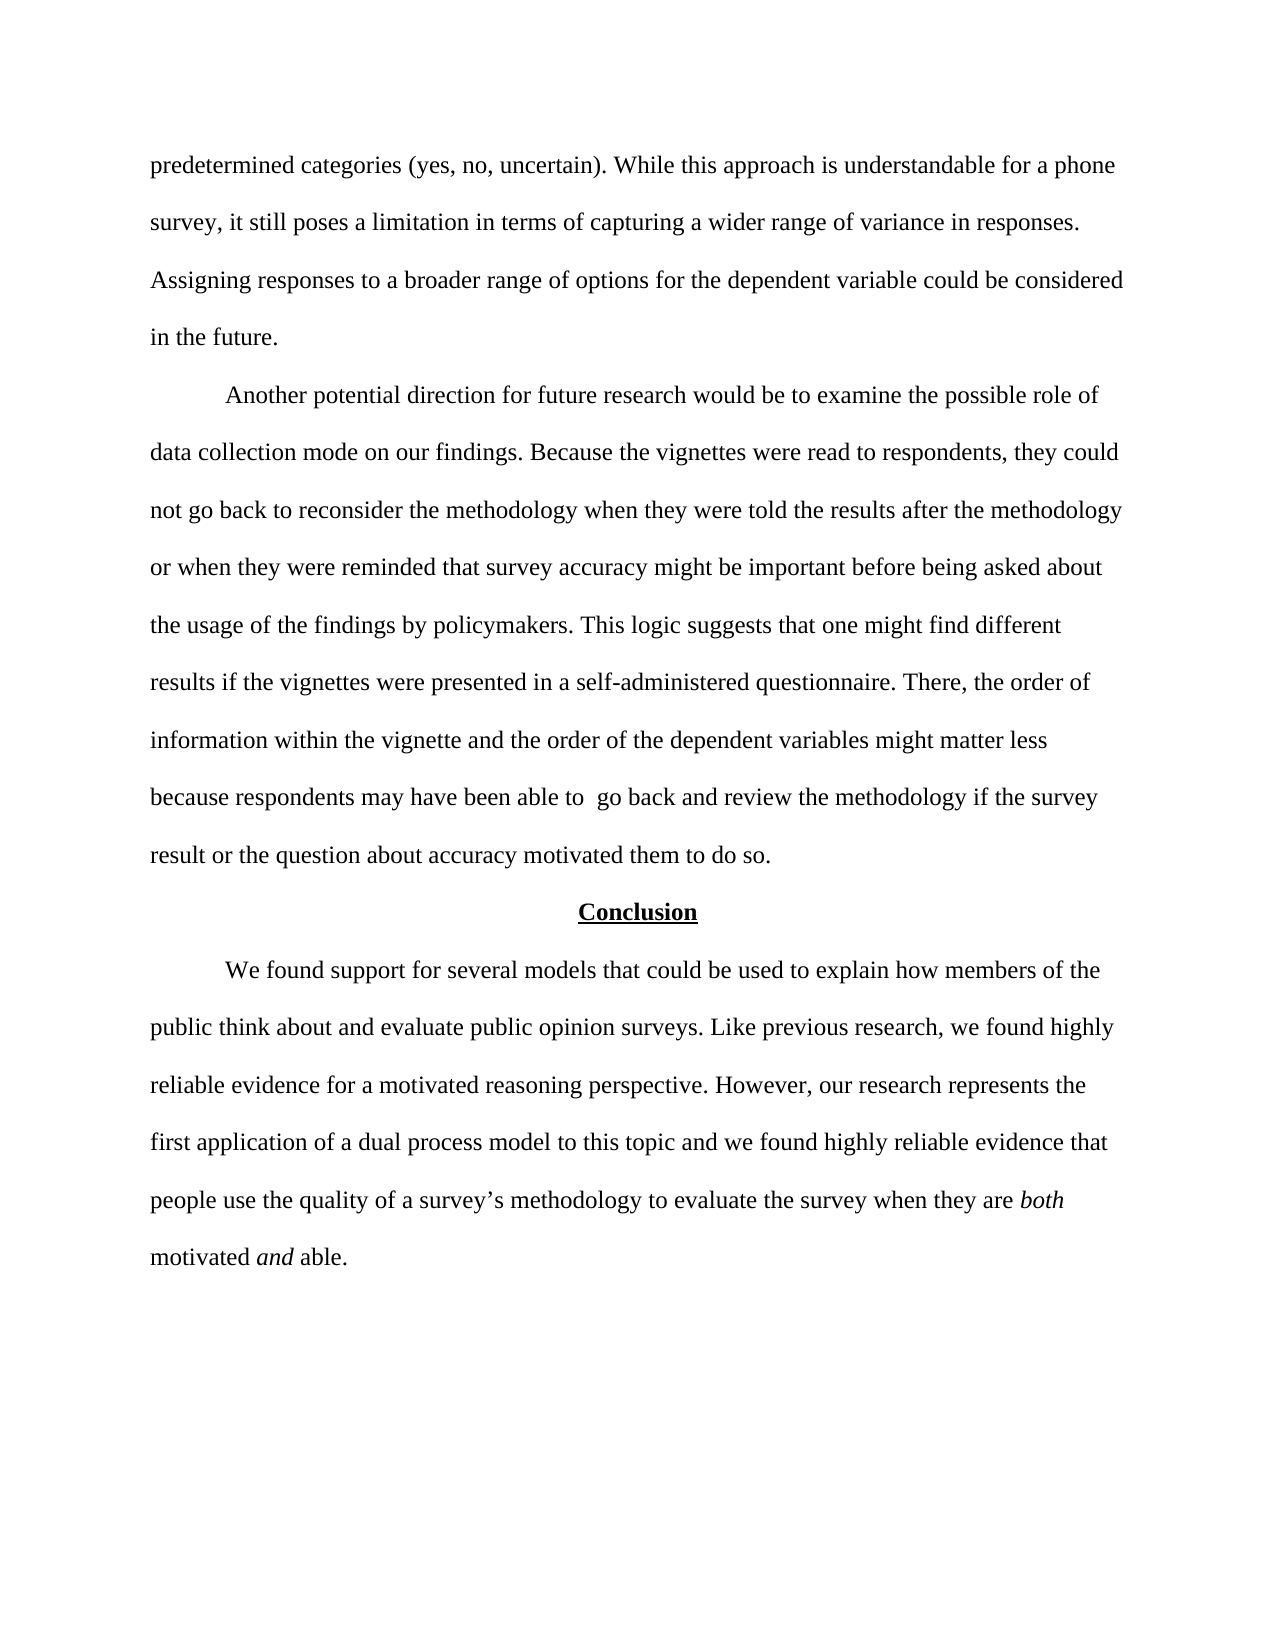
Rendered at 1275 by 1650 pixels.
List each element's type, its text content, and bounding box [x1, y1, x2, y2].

text We found support for several models that could be used to explain how members of the public think about and evaluate public opinion surveys. Like previous research, we found highly reliable evidence for a motivated reasoning perspective. However, our research represents the first application of a dual process model to this topic and we found highly reliable evidence that people use the quality of a survey’s methodology to evaluate the survey when they are both motivated and able. [150, 955, 1125, 1271]
text Another potential direction for future research would be to examine the possible role of data collection mode on our findings. Because the vignettes were read to respondents, they could not go back to reconsider the methodology when they were told the results after the methodology or when they were reminded that survey accuracy might be important before being asked about the usage of the findings by policymakers. This logic suggests that one might find different results if the vignettes were presented in a self-administered questionnaire. There, the order of information within the vignette and the order of the dependent variables might matter less because respondents may have been able to go back and review the methodology if the survey result or the question about accuracy motivated them to do so. [150, 380, 1125, 869]
text Conclusion [150, 897, 1125, 926]
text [150, 150, 1125, 351]
